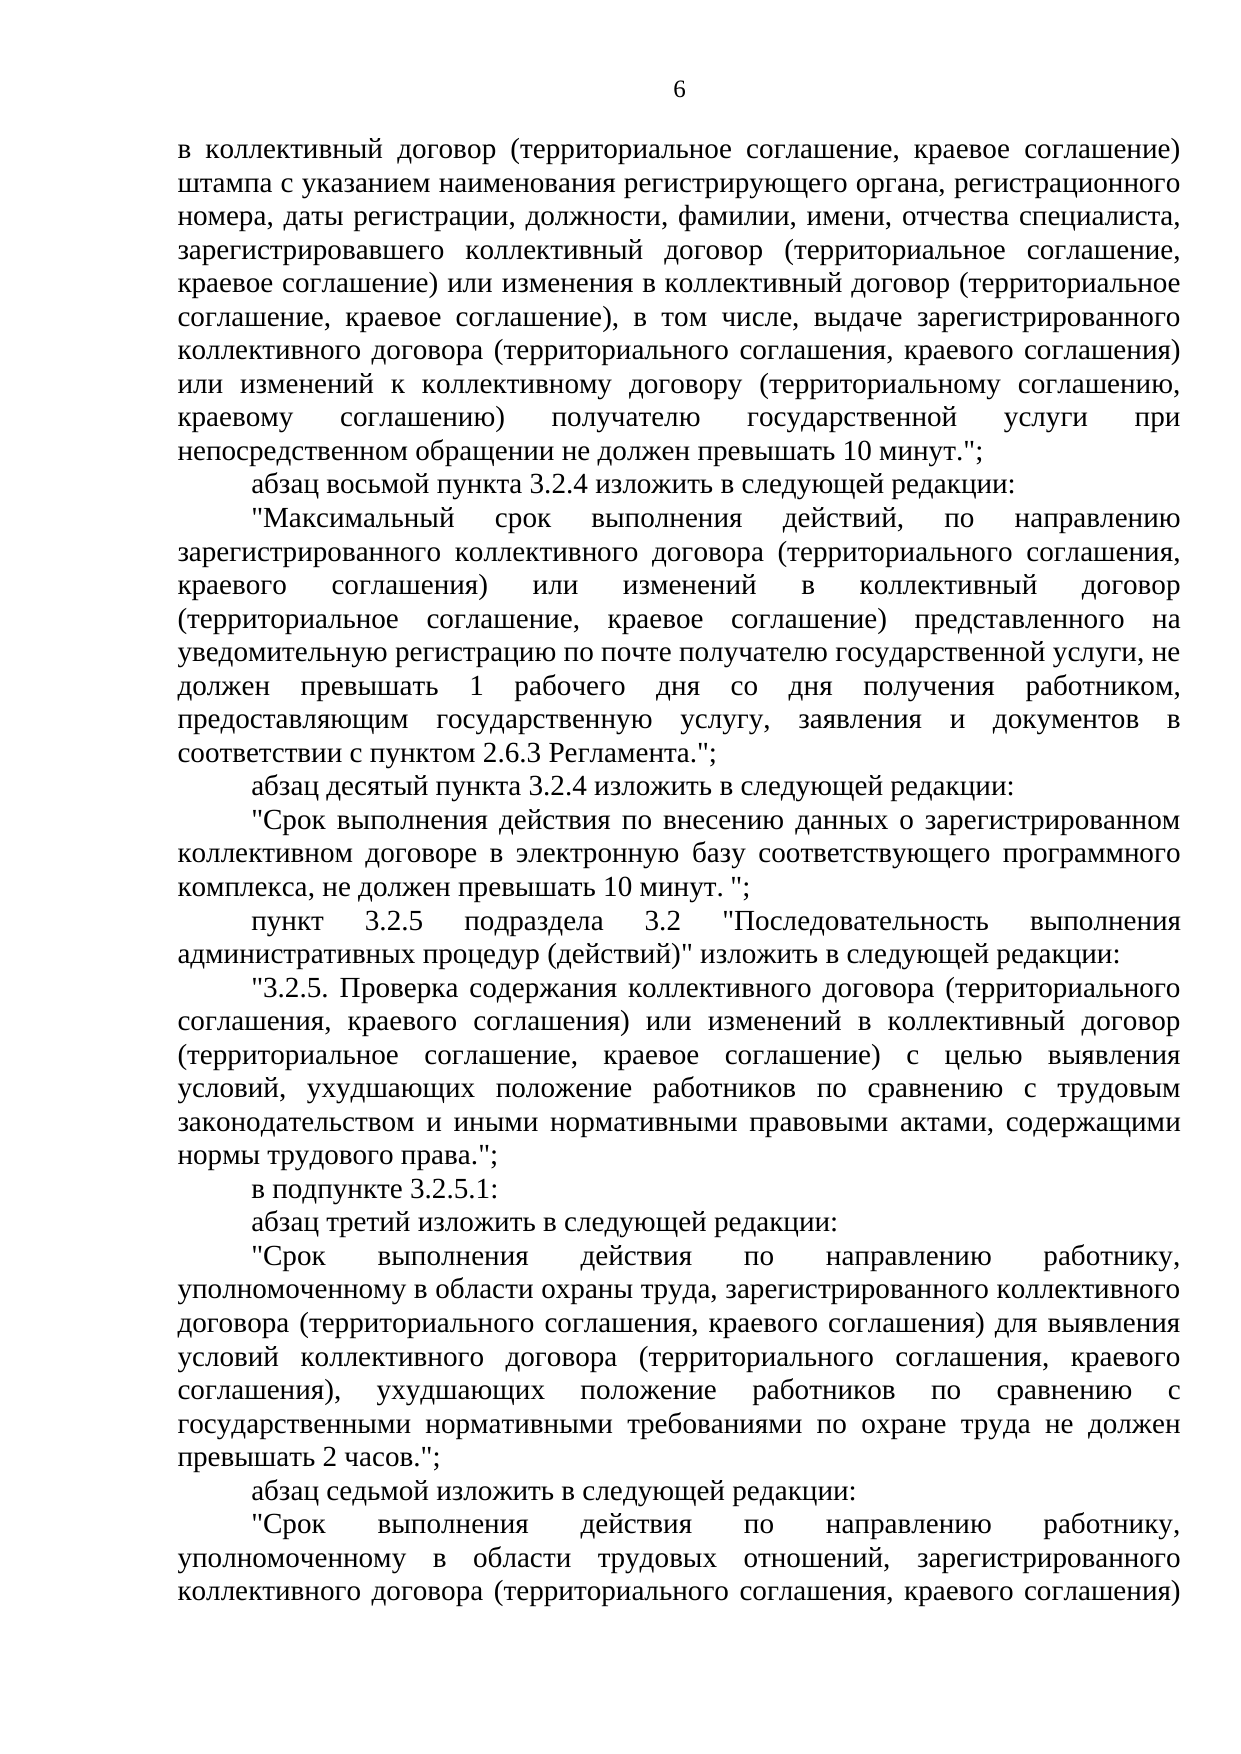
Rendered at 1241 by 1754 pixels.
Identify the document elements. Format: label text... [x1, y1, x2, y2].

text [177, 1506, 1181, 1607]
text "Срок выполнения действия по внесению данных о зарегистрированном коллективном договоре в электронную базу соответствующего программного комплекса, не должен превышать 10 минут. "; [177, 802, 1181, 903]
text "Максимальный срок выполнения действий, по направлению зарегистрированного коллективного договора (территориального соглашения, краевого соглашения) или изменений в коллективный договор (территориальное соглашение, краевое соглашение) представленного на уведомительную регистрацию по почте получателю государственной услуги, не должен превышать 1 рабочего дня со дня получения работником, предоставляющим государственную услугу, заявления и документов в соответствии с пунктом 2.6.3 Регламента."; [177, 500, 1181, 768]
text пункт 3.2.5 подраздела 3.2 "Последовательность выполнения административных процедур (действий)" изложить в следующей редакции: [177, 903, 1181, 970]
text абзац десятый пункта 3.2.4 изложить в следующей редакции: [177, 768, 1181, 802]
text абзац третий изложить в следующей редакции: [177, 1204, 1181, 1238]
text в подпункте 3.2.5.1: [177, 1171, 1181, 1204]
text абзац седьмой изложить в следующей редакции: [177, 1473, 1181, 1506]
text "Срок выполнения действия по направлению работнику, уполномоченному в области охраны труда, зарегистрированного коллективного договора (территориального соглашения, краевого соглашения) для выявления условий коллективного договора (территориального соглашения, краевого соглашения), ухудшающих положение работников по сравнению с государственными нормативными требованиями по охране труда не должен превышать 2 часов."; [177, 1238, 1181, 1473]
text абзац восьмой пункта 3.2.4 изложить в следующей редакции: [177, 467, 1181, 500]
text "3.2.5. Проверка содержания коллективного договора (территориального соглашения, краевого соглашения) или изменений в коллективный договор (территориальное соглашение, краевое соглашение) с целью выявления условий, ухудшающих положение работников по сравнению с трудовым законодательством и иными нормативными правовыми актами, содержащими нормы трудового права."; [177, 970, 1181, 1171]
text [177, 131, 1181, 467]
